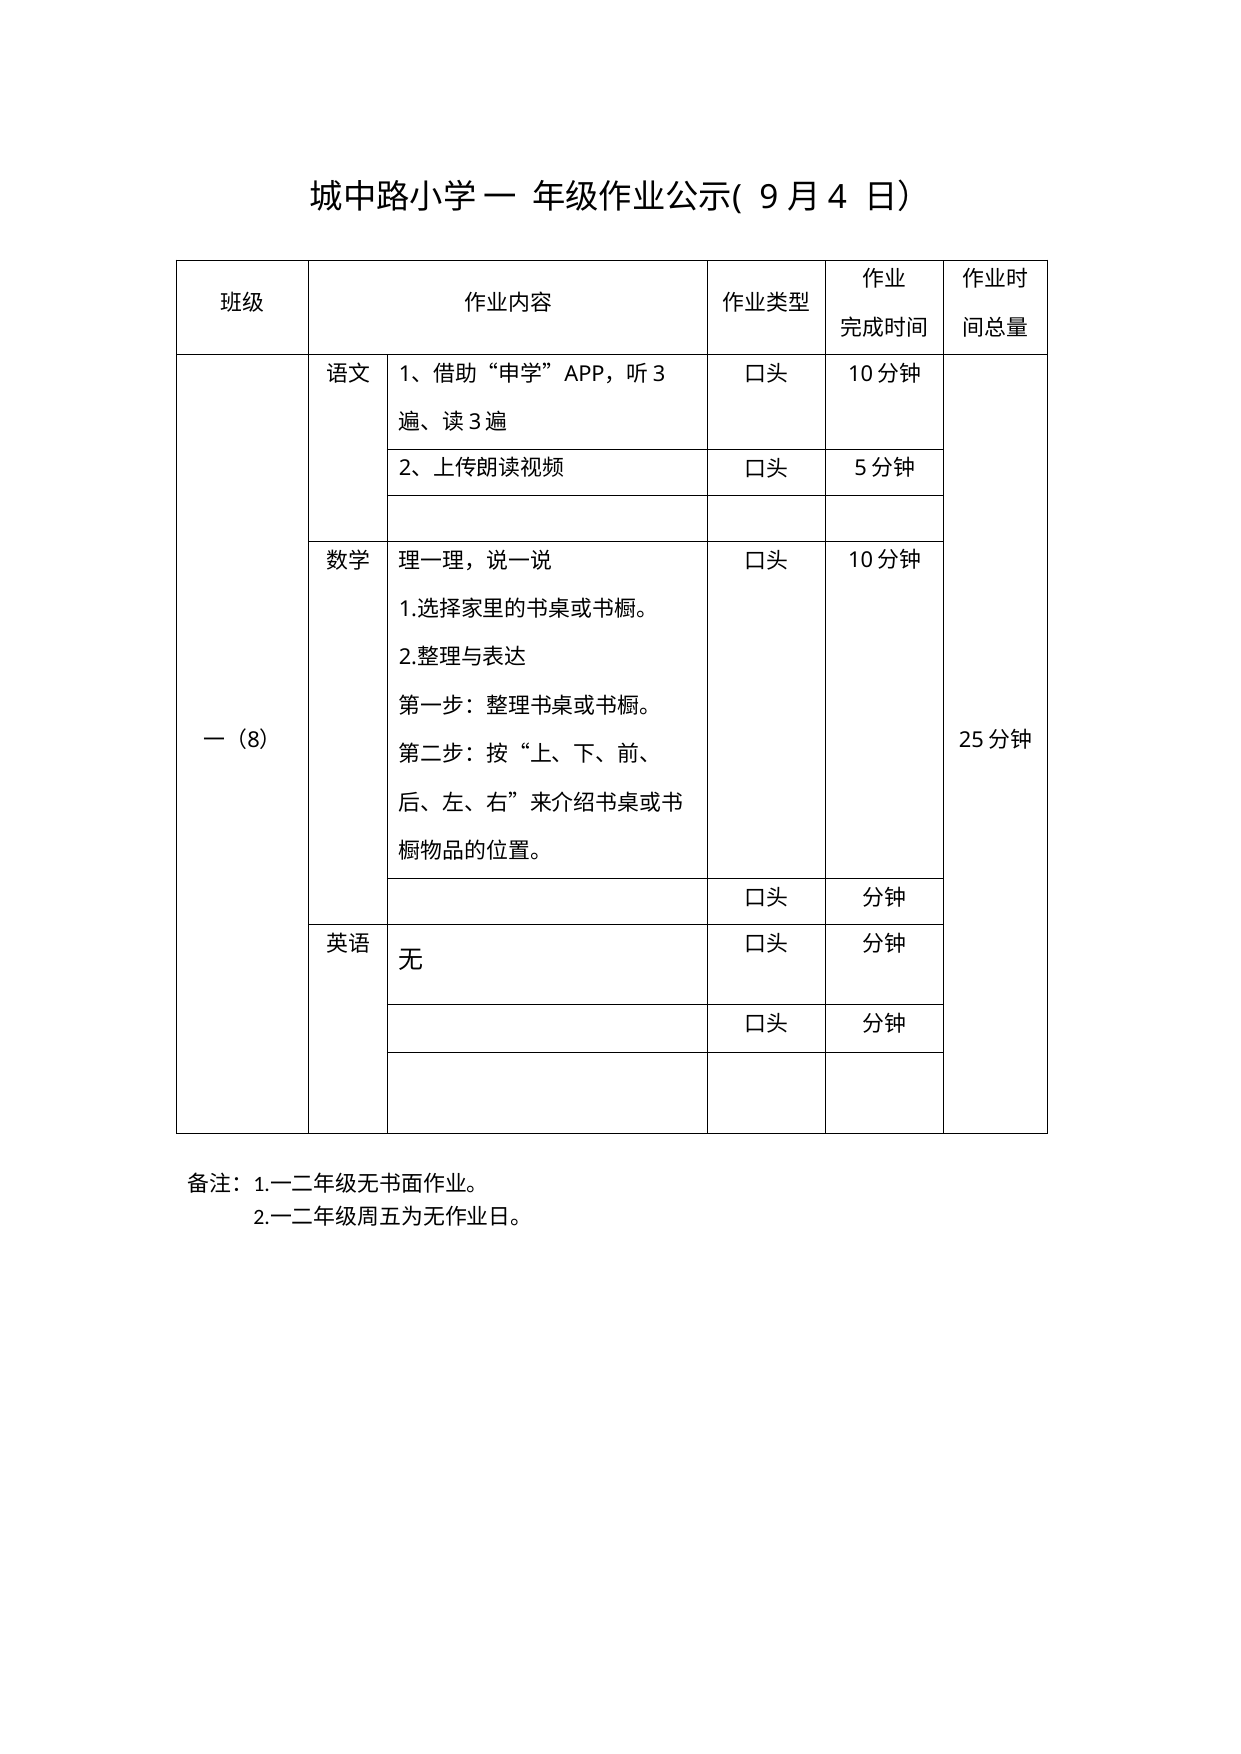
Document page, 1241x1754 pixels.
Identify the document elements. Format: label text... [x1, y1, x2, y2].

table_header 作业时间总量 [944, 261, 1047, 354]
table_cell 1、借助“申学”APP，听3遍、读3遍 [388, 355, 707, 449]
table_cell 无 [388, 925, 707, 1004]
table_cell 10分钟 [826, 355, 943, 449]
table_cell 分钟 [826, 879, 943, 924]
table_cell [826, 1053, 943, 1132]
table_cell 数学 [309, 542, 387, 924]
table_cell 理一理，说一说 1.选择家里的书桌或书橱。 2.整理与表达 第一步：整理书桌或书橱。 第二步：按“上、下、前、后、左、右”来介绍书桌或书橱物品的位置。 [388, 542, 707, 878]
table_cell 语文 [309, 355, 387, 541]
table_cell [708, 1053, 825, 1132]
table_cell 10分钟 [826, 542, 943, 878]
text 城中路小学 一 年级作业公示( 9 月 4 日） [187, 162, 1053, 227]
table_cell 口头 [708, 355, 825, 449]
table_cell 口头 [708, 925, 825, 1004]
table_header 作业 完成时间 [826, 261, 943, 354]
table_cell [388, 879, 707, 924]
table_cell 分钟 [826, 925, 943, 1004]
table_cell 分钟 [826, 1005, 943, 1052]
table_cell 一（8） [177, 355, 308, 1132]
text 备注：1.一二年级无书面作业。 [187, 1166, 1053, 1198]
table_cell 口头 [708, 450, 825, 495]
table_cell 英语 [309, 925, 387, 1132]
table_cell [388, 496, 707, 541]
table_cell 口头 [708, 1005, 825, 1052]
table_cell [708, 496, 825, 541]
table_cell 2、上传朗读视频 [388, 450, 707, 495]
table_cell 口头 [708, 879, 825, 924]
table_header 作业内容 [309, 261, 707, 354]
table_cell [826, 496, 943, 541]
table_cell [388, 1005, 707, 1052]
table_cell 25分钟 [944, 355, 1047, 1132]
text 2.一二年级周五为无作业日。 [187, 1198, 1053, 1231]
table_header 班级 [177, 261, 308, 354]
table_header 作业类型 [708, 261, 825, 354]
table_cell [388, 1053, 707, 1132]
table_cell 口头 [708, 542, 825, 878]
table_cell 5分钟 [826, 450, 943, 495]
